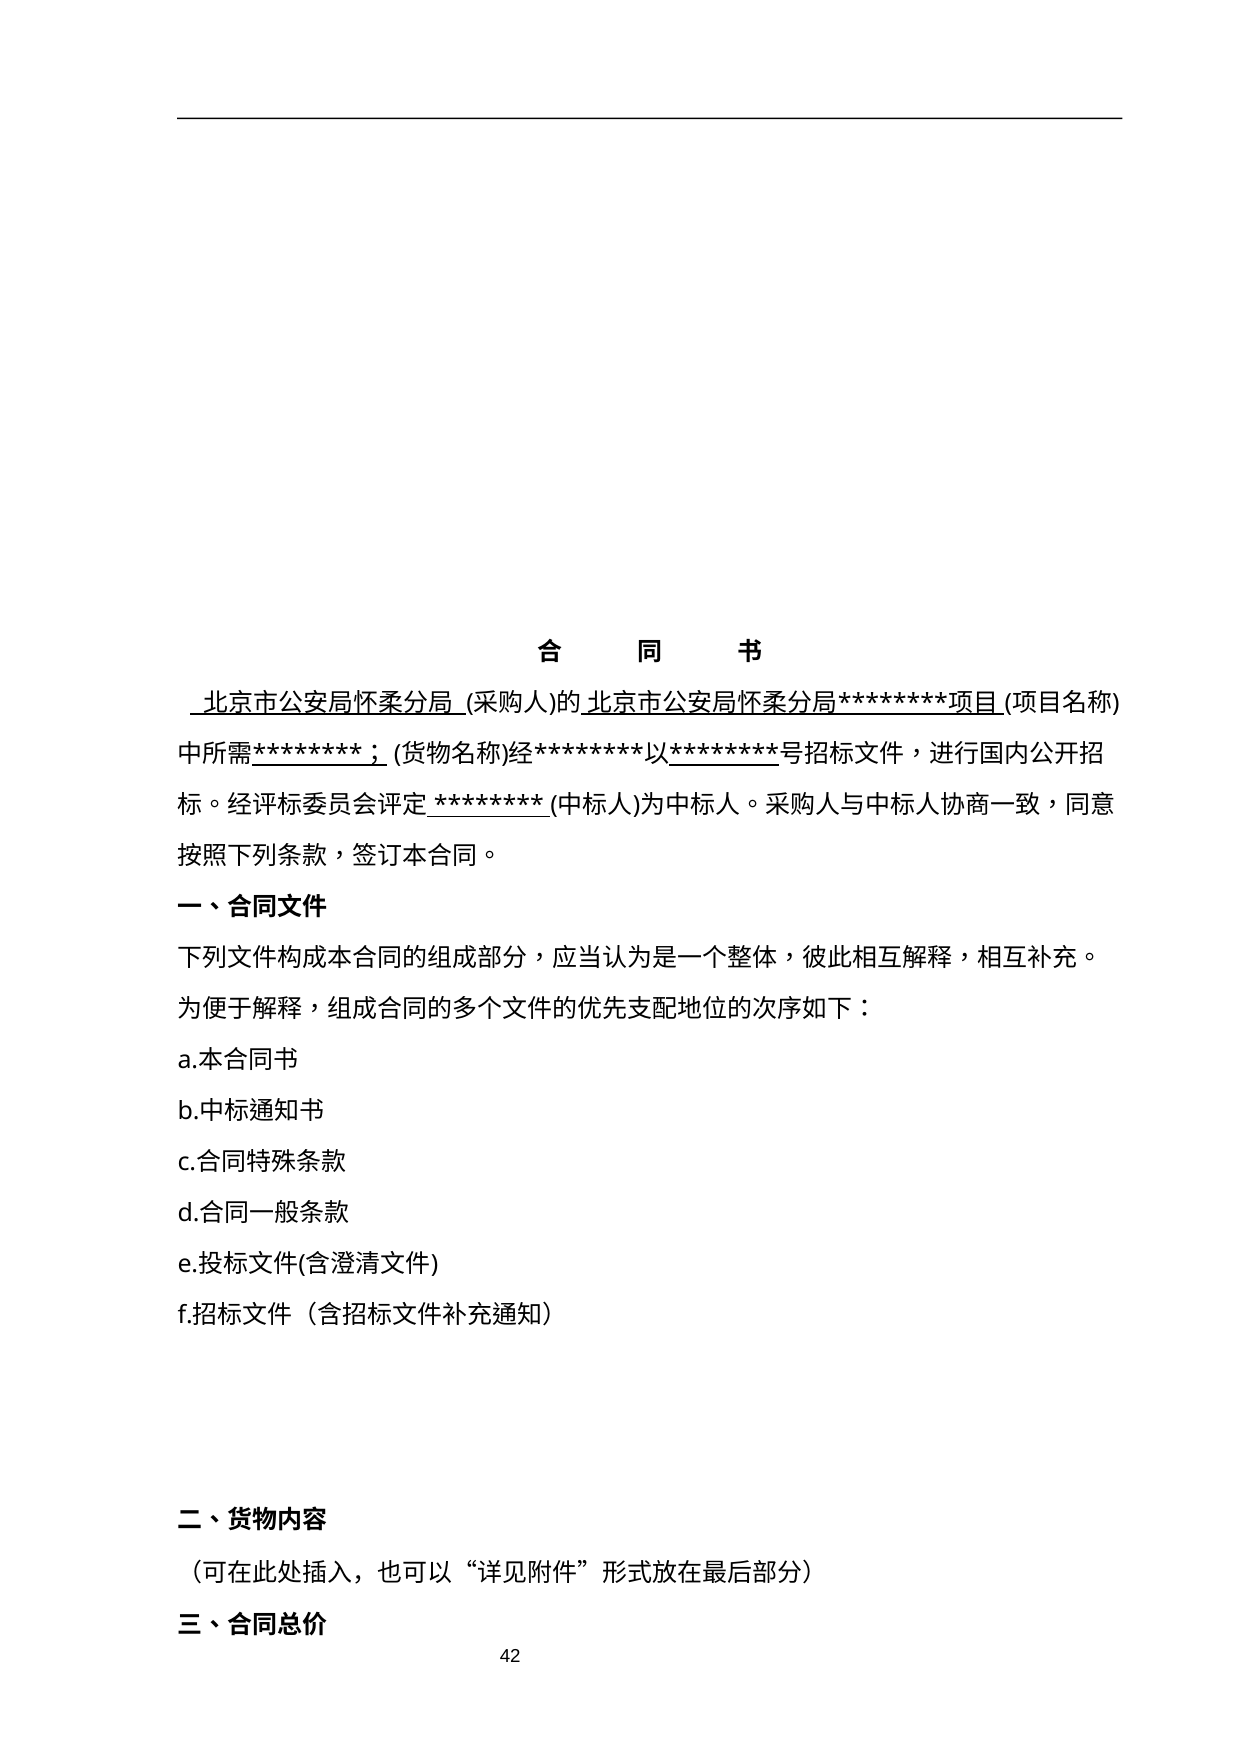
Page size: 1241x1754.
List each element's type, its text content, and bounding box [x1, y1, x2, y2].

text d.合同一般条款 [177, 1195, 1122, 1229]
text e.投标文件(含澄清文件) [177, 1246, 1122, 1280]
text 二、货物内容 [177, 1501, 1122, 1535]
text 北京市公安局怀柔分局 (采购人)的 北京市公安局怀柔分局********项目 (项目名称)中所需********； (货物名称)经********以********号招标文件，进行国内公开招标。经评标委员会评定 ******** (中标人)为中标人。采购人与中标人协商一致，同意按照下列条款，签订本合同。 [177, 685, 1122, 872]
text 下列文件构成本合同的组成部分，应当认为是一个整体，彼此相互解释，相互补充。为便于解释，组成合同的多个文件的优先支配地位的次序如下： [177, 940, 1122, 1025]
text a.本合同书 [177, 1042, 1122, 1076]
text b.中标通知书 [177, 1093, 1122, 1127]
text 三、合同总价 [177, 1607, 1122, 1641]
text （可在此处插入，也可以“详见附件”形式放在最后部分） [177, 1552, 1122, 1589]
text c.合同特殊条款 [177, 1144, 1122, 1178]
text 一、合同文件 [177, 889, 1122, 923]
text 合 同 书 [177, 634, 1122, 668]
text f.招标文件（含招标文件补充通知） [177, 1297, 1122, 1331]
